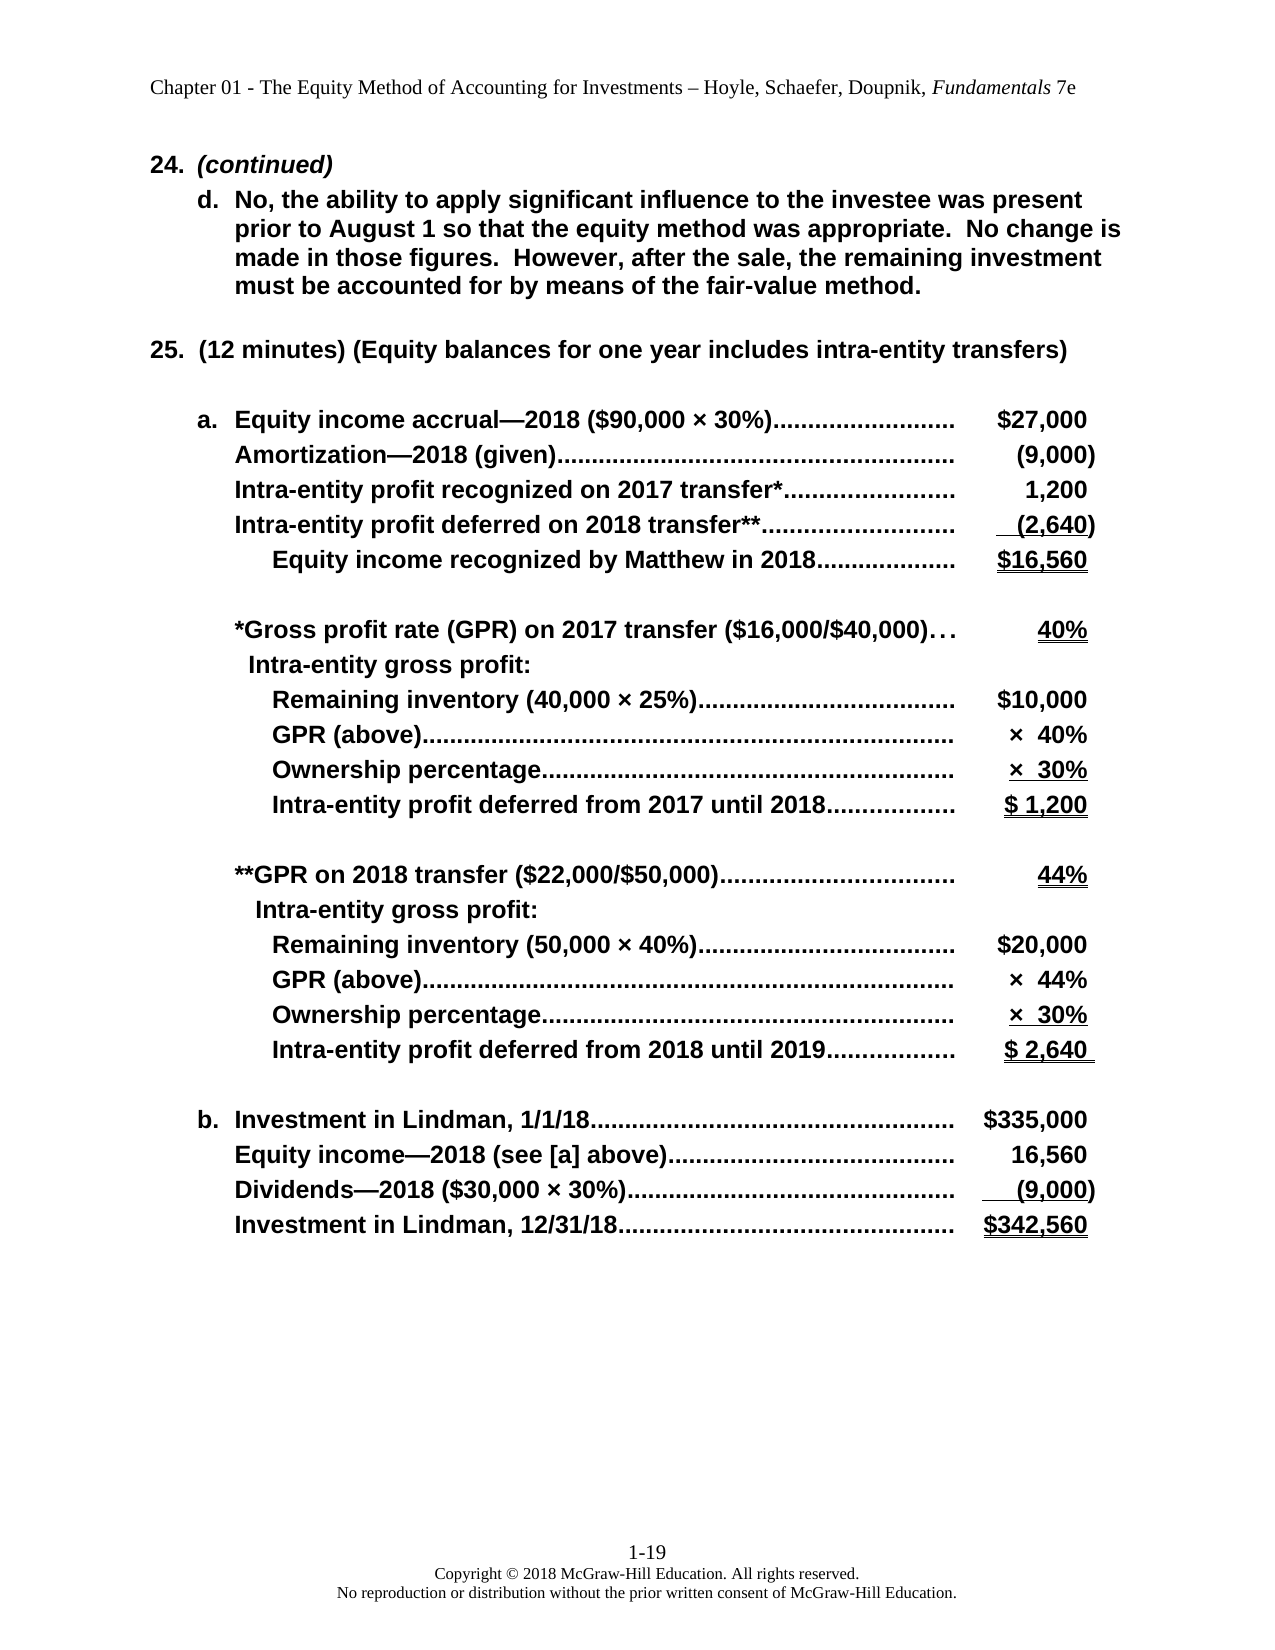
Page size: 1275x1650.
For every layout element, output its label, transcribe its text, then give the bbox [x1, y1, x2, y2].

text Intra-entity gross profit: [150, 650, 1144, 679]
text Ownership percentage × 30% [150, 755, 1144, 784]
text Equity income recognized by Matthew in 2018 $16,560 [150, 545, 1144, 574]
text Equity income—2018 (see [a] above) 16,560 [150, 1140, 1144, 1169]
text Intra-entity profit deferred from 2018 until 2019 $ 2,640 [150, 1035, 1144, 1064]
text GPR (above) × 40% [150, 720, 1144, 749]
list No, the ability to apply significant influence to the investee was present prior to August 1 so that the equity method was appropriate. No change is made in those figures. However, after the sale, the remaining investment must be accounted for by means of the fair-value method. [197, 185, 1144, 300]
text Remaining inventory (40,000 × 25%) $10,000 [150, 685, 1144, 714]
text Intra-entity profit deferred on 2018 transfer** (2,640) [150, 510, 1144, 539]
text GPR (above) × 44% [150, 965, 1144, 994]
text *Gross profit rate (GPR) on 2017 transfer ($16,000/$40,000) 40% [150, 615, 1144, 644]
text **GPR on 2018 transfer ($22,000/$50,000) 44% [150, 860, 1144, 889]
text a. Equity income accrual—2018 ($90,000 × 30%) $27,000 [150, 405, 1144, 434]
text Intra-entity profit recognized on 2017 transfer* 1,200 [150, 475, 1144, 504]
text 25. (12 minutes) (Equity balances for one year includes intra-entity transfers) [150, 335, 1144, 364]
text Intra-entity profit deferred from 2017 until 2018 $ 1,200 [150, 790, 1144, 819]
text Amortization—2018 (given) (9,000) [150, 440, 1144, 469]
text Ownership percentage × 30% [150, 1000, 1144, 1029]
text 24. (continued) [150, 150, 1144, 179]
text Investment in Lindman, 12/31/18 $342,560 [150, 1210, 1144, 1239]
text Dividends—2018 ($30,000 × 30%) (9,000) [150, 1175, 1144, 1204]
text Intra-entity gross profit: [150, 895, 1144, 924]
text Remaining inventory (50,000 × 40%) $20,000 [150, 930, 1144, 959]
text b. Investment in Lindman, 1/1/18 $335,000 [150, 1105, 1144, 1134]
